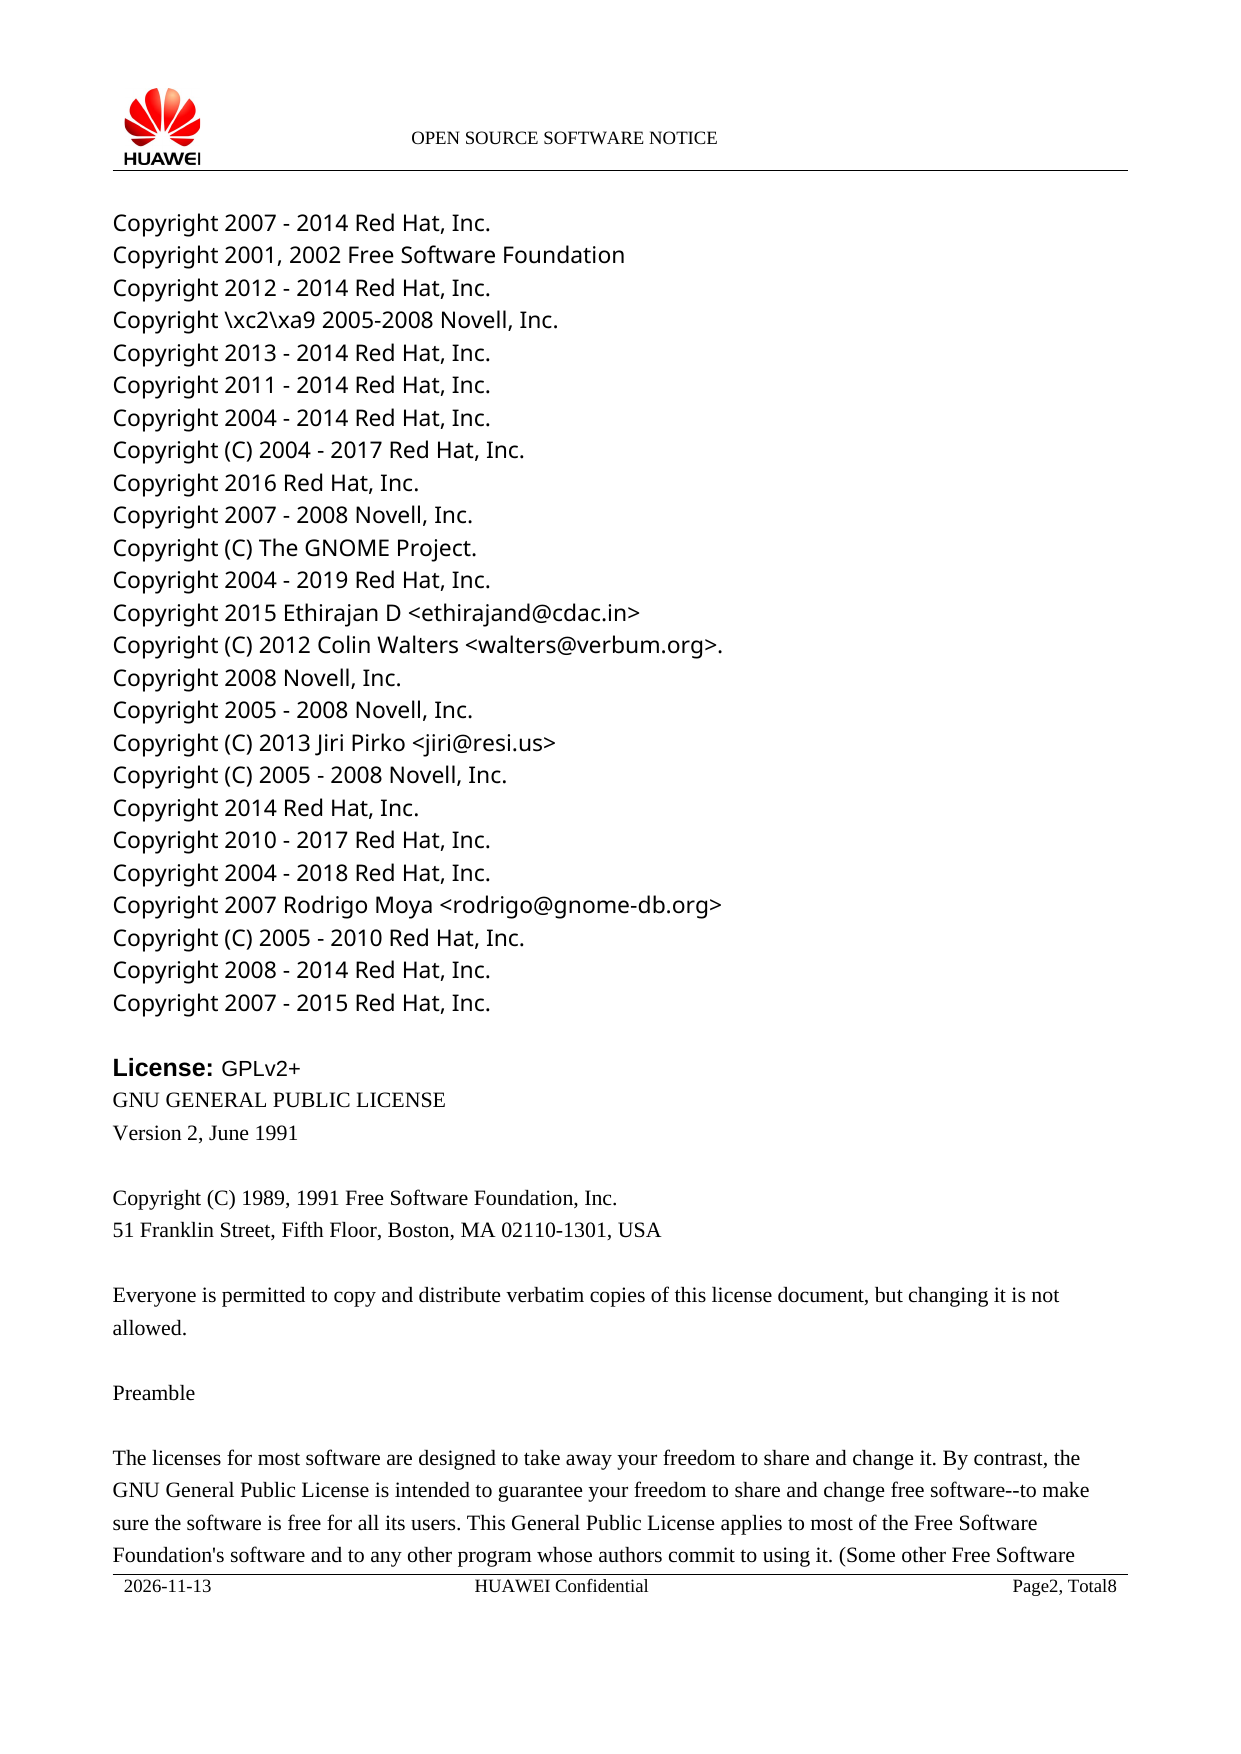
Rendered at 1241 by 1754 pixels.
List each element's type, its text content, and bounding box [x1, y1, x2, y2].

picture [124, 88, 201, 165]
text License: GPLv2+ [112, 1051, 1128, 1084]
